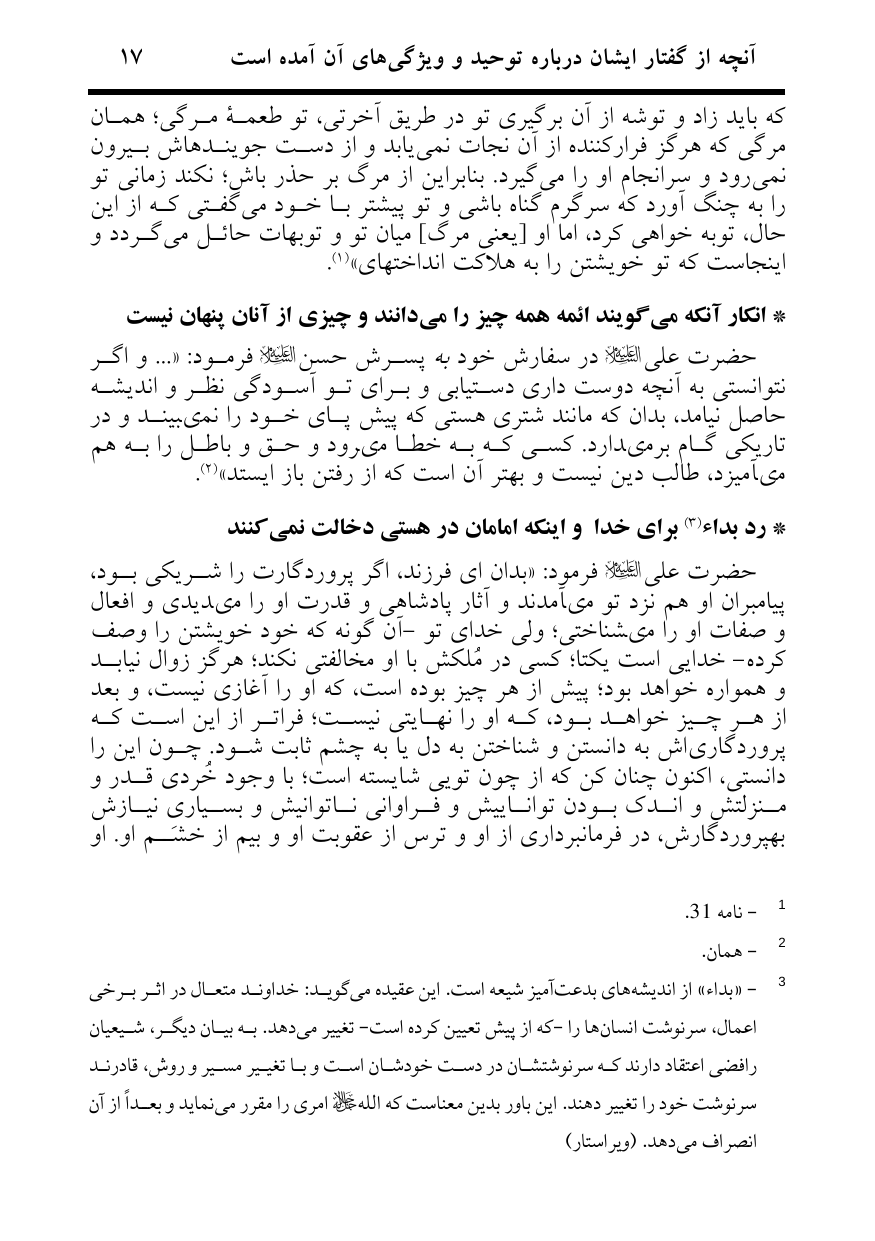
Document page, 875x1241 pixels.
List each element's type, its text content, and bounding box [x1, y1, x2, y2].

text * رد بداء() براى خدا و اينكه امامان در هستى دخالت نمی‌کنند [89, 517, 785, 546]
text حضرت على فرمود: «بدان اى فرزند، اگر پروردگارت را شريكى بود، پيامبران او هم نزد تو مى‏آمدند و آثار پادشاهى و قدرت او را مى‏ديدى و افعال و صفات او را مى‏شناختى؛ ولى خداى ‏تو -آن گونه كه خود خويشتن را وصف كرده- خدايى است‏ يكتا؛ كسى در مُلكش با او مخالفتى نكند؛ هرگز زوال نيابد و همواره خواهد بود؛ پيش از هر چيز بوده است، كه‏ او را آغازى نيست، و بعد از هر چيز خواهد بود، كه او را نهايتى نيست؛ فراتر از اين‏ است كه پروردگاري‌اش به دانستن و شناختن به دل يا به چشم ثابت‏ شود. چون اين را دانستى، اكنون چنان كن كه از چون تويى شايسته است؛ ‏با وجود خُردى قدر و منزلتش و اندك بودن تواناييش و فراوانى ناتوانيش و بسيارىِ نيازش به‏پروردگارش، در فرمانبردارى از او و ترس از عقوبت او و بيم از خشم او. او تو را جز به نيكى فرمان ندهد و جز از زشتى باز ندارد»(). [89, 553, 785, 853]
text * انكار آنکه می‌گويند ائمه همه چيز را می‌دانند و چيزى از آنان پنهان نيست [89, 306, 785, 331]
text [89, 106, 785, 281]
text حضرت على در سفارش خود به پسرش حسن فرمود: «... و اگر نتوانستى به آنچه دوست دارى دست‏يابى و براى تو آسودگى نظر و انديشه حاصل نيامد، بدان كه مانند شترى هستى كه پيش پاى خود را نمى‏بيند و در تاريكى گام برمى‏دارد. كسى كه به خطا مى‏رود و حق و باطل را به هم مى‏آميزد، طالب دين نيست و بهتر آن است كه از رفتن باز ايستد»(). [89, 338, 785, 492]
